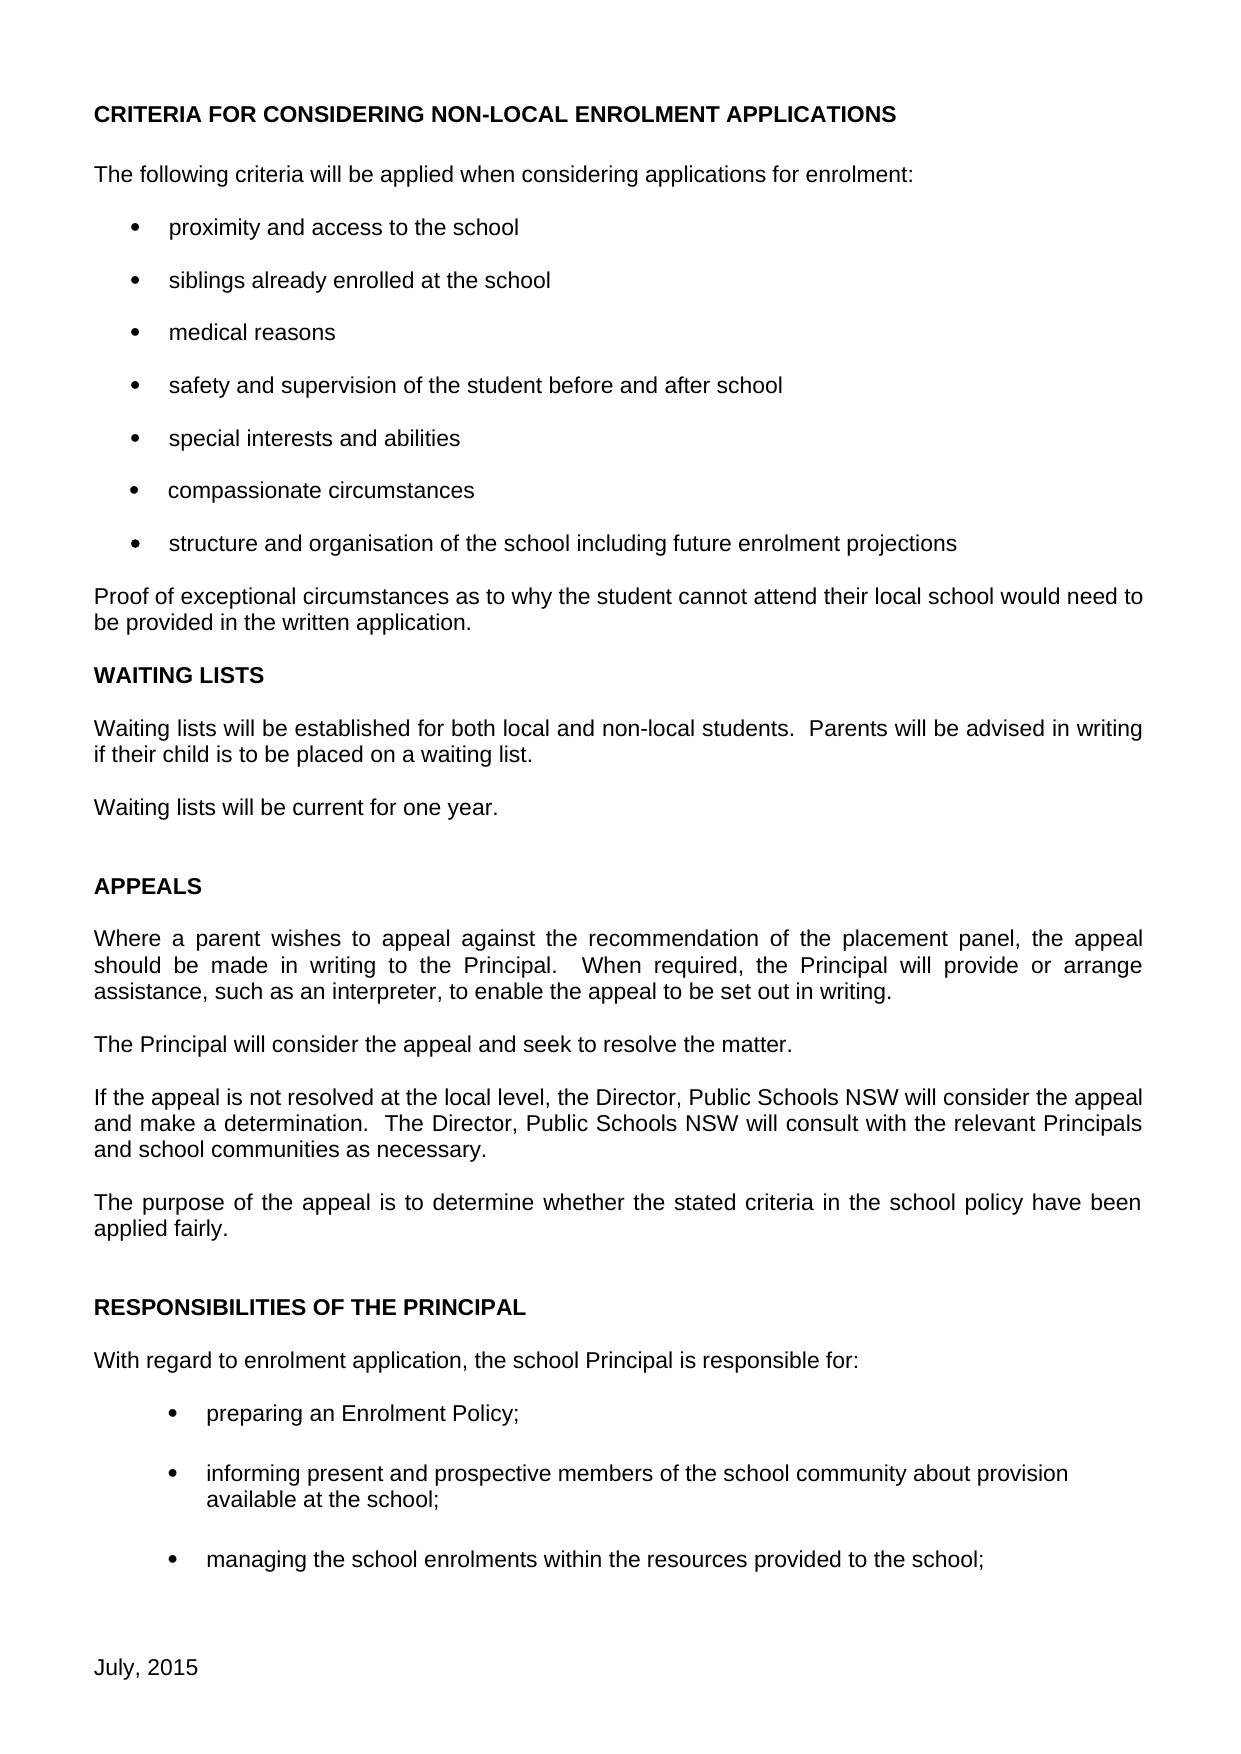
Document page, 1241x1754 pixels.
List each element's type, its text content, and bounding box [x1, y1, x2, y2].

list preparing an Enrolment Policy; [169, 1400, 1144, 1460]
list managing the school enrolments within the resources provided to the school; [169, 1546, 1144, 1606]
text The purpose of the appeal is to determine whether the stated criteria in the school policy have been applied fairly. [94, 1189, 1144, 1242]
text Where a parent wishes to appeal against the recommendation of the placement panel, the appeal should be made in writing to the Principal. When required, the Principal will provide or arrange assistance, such as an interpreter, to enable the appeal to be set out in writing. [94, 925, 1144, 1004]
subtitle CRITERIA FOR CONSIDERING NON-LOCAL ENROLMENT APPLICATIONS [94, 101, 1144, 128]
list medical reasons [131, 319, 1144, 346]
text Waiting lists will be established for both local and non-local students. Parents will be advised in writing if their child is to be placed on a waiting list. [94, 714, 1144, 767]
text The following criteria will be applied when considering applications for enrolment: [94, 161, 1144, 187]
list special interests and abilities [131, 425, 1144, 451]
subtitle WAITING LISTS [94, 662, 1144, 688]
list proximity and access to the school [131, 214, 1144, 240]
list structure and organisation of the school including future enrolment projections [131, 530, 1144, 556]
text Waiting lists will be current for one year. [94, 794, 1144, 820]
subtitle APPEALS [94, 873, 1144, 899]
text Proof of exceptional circumstances as to why the student cannot attend their local school would need to be provided in the written application. [94, 583, 1144, 636]
text The Principal will consider the appeal and seek to resolve the matter. [94, 1031, 1144, 1057]
text If the appeal is not resolved at the local level, the Director, Public Schools NSW will consider the appeal and make a determination. The Director, Public Schools NSW will consult with the relevant Principals and school communities as necessary. [94, 1083, 1144, 1163]
text With regard to enrolment application, the school Principal is responsible for: [94, 1347, 1144, 1373]
list informing present and prospective members of the school community about provision available at the school; [169, 1460, 1144, 1546]
list compassionate circumstances [130, 477, 1144, 504]
list siblings already enrolled at the school [131, 267, 1144, 293]
subtitle RESPONSIBILITIES OF THE PRINCIPAL [94, 1294, 1144, 1321]
list safety and supervision of the student before and after school [131, 372, 1144, 398]
